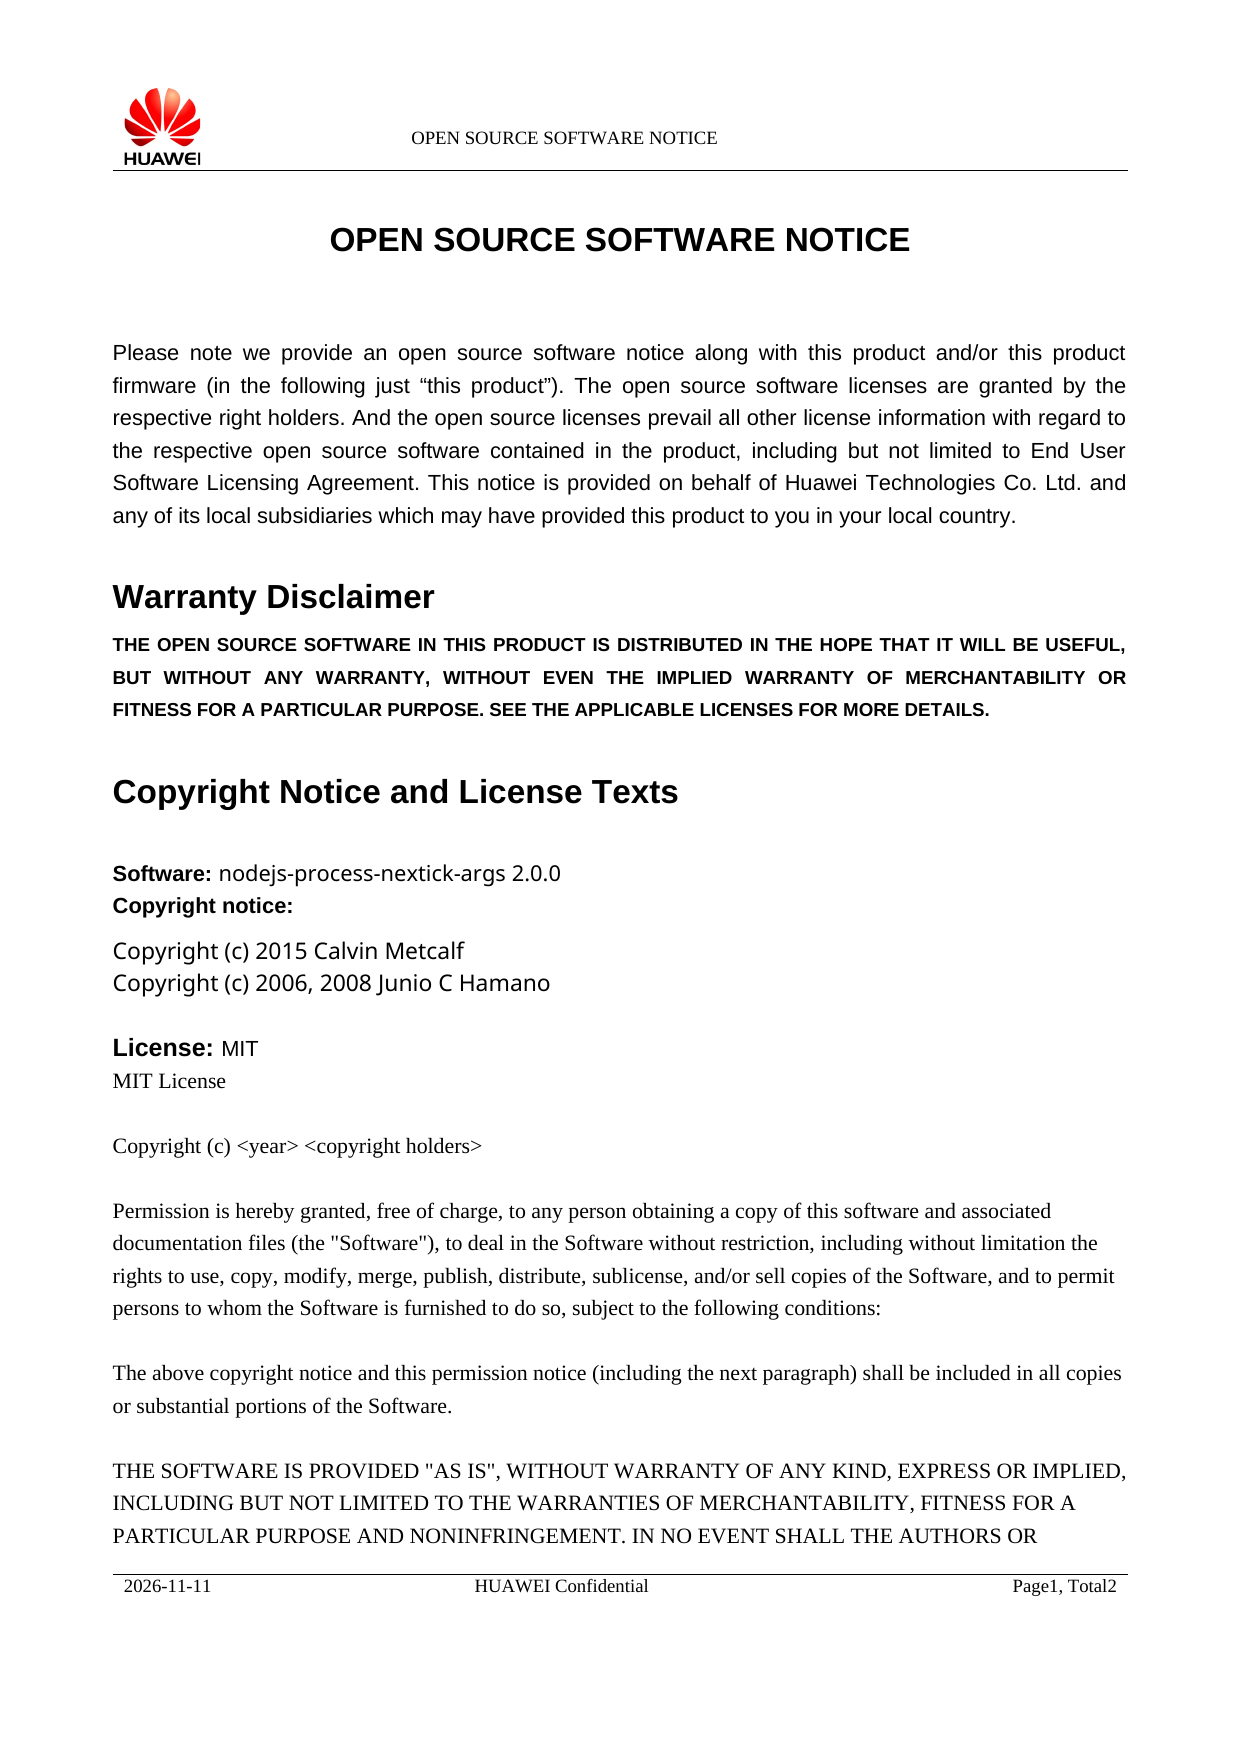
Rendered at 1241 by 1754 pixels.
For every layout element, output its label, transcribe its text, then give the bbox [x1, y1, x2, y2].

text OPEN SOURCE SOFTWARE NOTICE [112, 206, 1128, 271]
text Copyright Notice and License Texts [112, 759, 1128, 824]
text Copyright (c) 2015 Calvin Metcalf Copyright (c) 2006, 2008 Junio C Hamano [112, 934, 1128, 1031]
text Warranty Disclaimer [112, 564, 1128, 629]
text License: MIT [112, 1031, 1128, 1064]
title Software: nodejs-process-nextick-args 2.0.0 [112, 856, 1128, 889]
text The open source software in this product is distributed in the hope that it will be useful, but WITHOUT ANY WARRANTY, without even the implied warranty of MERCHANTABILITY or FITNESS FOR A PARTICULAR PURPOSE. See the applicable licenses for more details. [112, 629, 1128, 726]
text Copyright notice: [112, 889, 1128, 921]
picture [124, 88, 201, 165]
text Please note we provide an open source software notice along with this product and/or this product firmware (in the following just “this product”). The open source software licenses are granted by the respective right holders. And the open source licenses prevail all other license information with regard to the respective open source software contained in the product, including but not limited to End User Software Licensing Agreement. This notice is provided on behalf of Huawei Technologies Co. Ltd. and any of its local subsidiaries which may have provided this product to you in your local country. [112, 336, 1128, 531]
